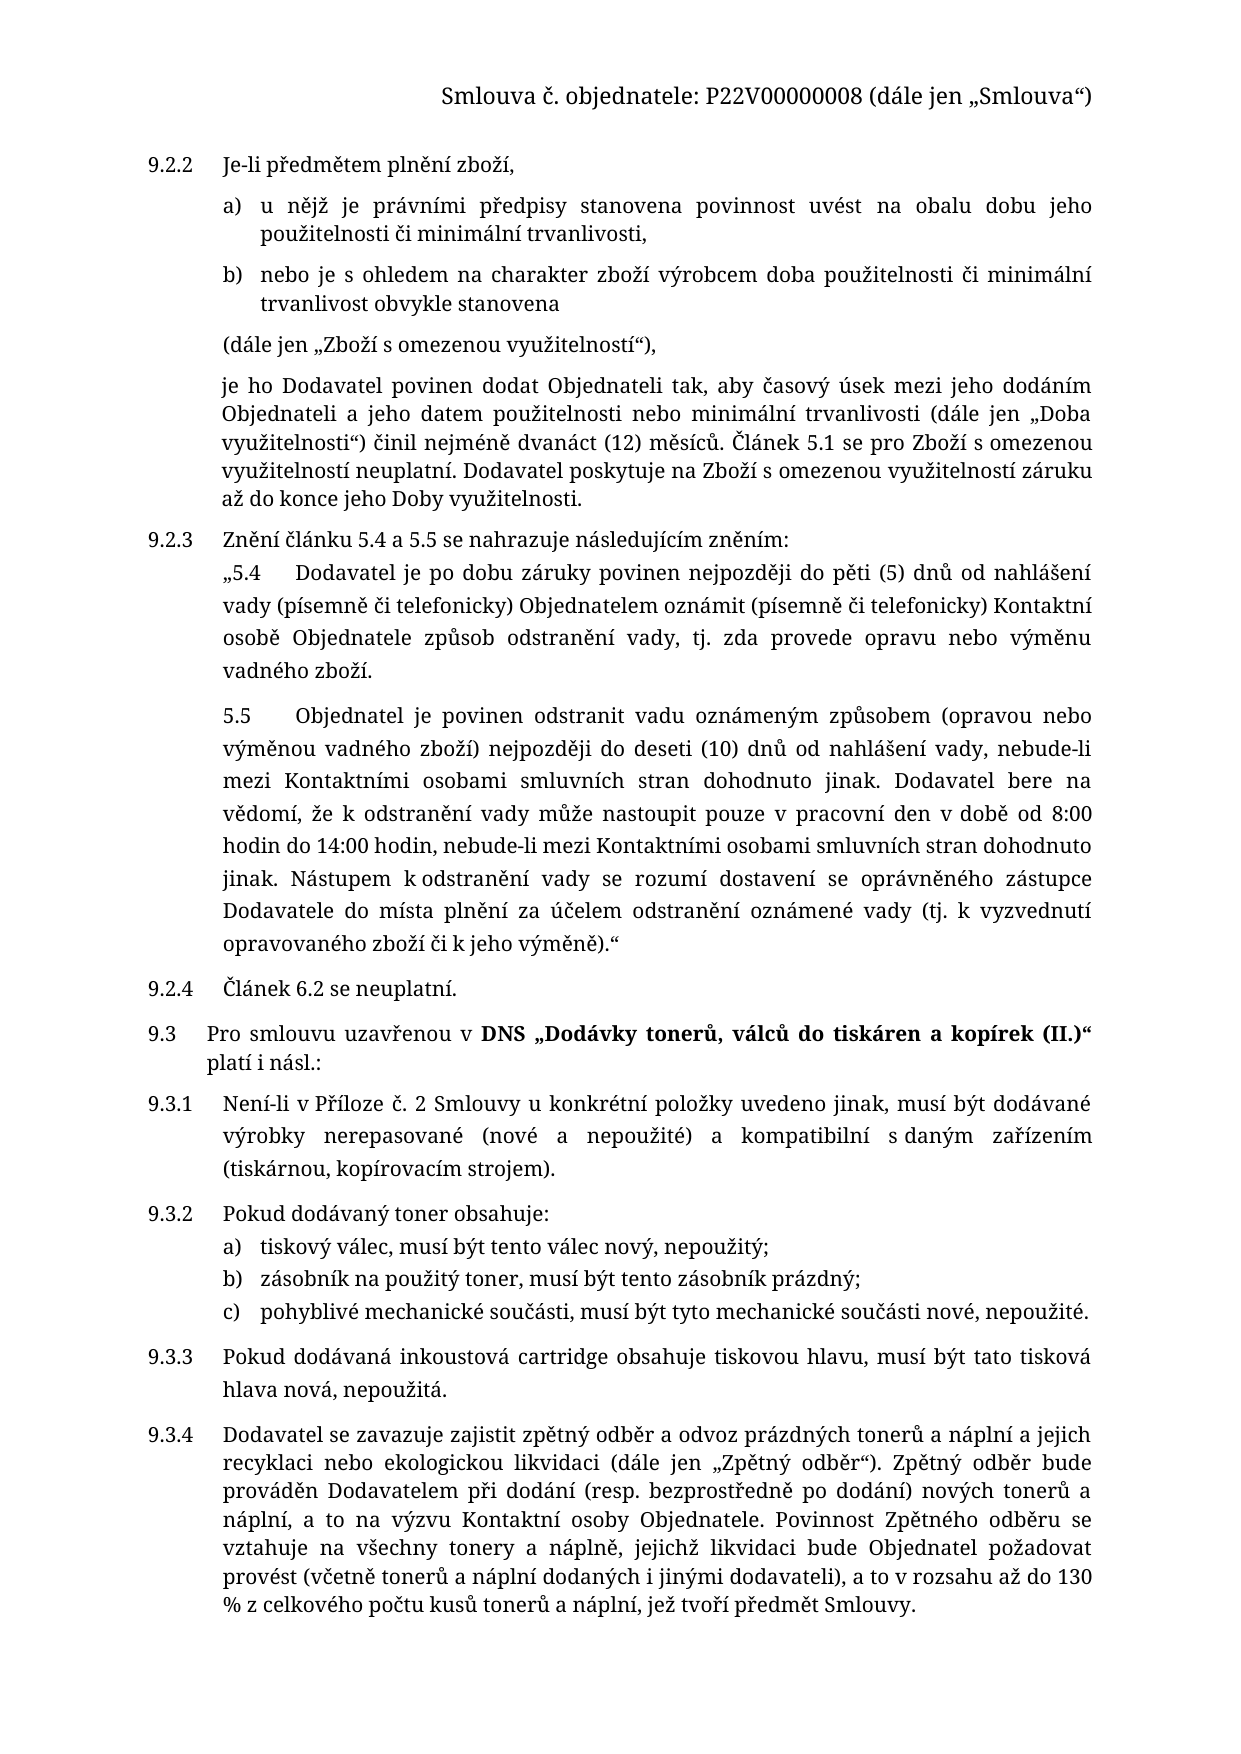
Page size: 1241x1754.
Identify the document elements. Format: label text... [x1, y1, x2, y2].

list Není-li v Příloze č. 2 Smlouvy u konkrétní položky uvedeno jinak, musí být dodávané výrobky nerepasované (nové a nepoužité) a kompatibilní s daným zařízením (tiskárnou, kopírovacím strojem). [148, 1089, 1093, 1182]
text (dále jen „Zboží s omezenou využitelností“), [223, 330, 1093, 358]
list Je-li předmětem plnění zboží, [148, 150, 1093, 179]
list u nějž je právními předpisy stanovena povinnost uvést na obalu dobu jeho použitelnosti či minimální trvanlivosti, [223, 191, 1093, 248]
list Článek 6.2 se neuplatní. [148, 974, 1093, 1003]
list Pokud dodávaná inkoustová cartridge obsahuje tiskovou hlavu, musí být tato tisková hlava nová, nepoužitá. [148, 1342, 1093, 1403]
list Znění článku 5.4 a 5.5 se nahrazuje následujícím zněním: [148, 526, 1093, 554]
list Pro smlouvu uzavřenou v DNS „Dodávky tonerů, válců do tiskáren a kopírek (II.)“ platí i násl.: [148, 1019, 1093, 1076]
list nebo je s ohledem na charakter zboží výrobcem doba použitelnosti či minimální trvanlivost obvykle stanovena [223, 261, 1093, 317]
list zásobník na použitý toner, musí být tento zásobník prázdný; [223, 1264, 1093, 1293]
text je ho Dodavatel povinen dodat Objednateli tak, aby časový úsek mezi jeho dodáním Objednateli a jeho datem použitelnosti nebo minimální trvanlivosti (dále jen „Doba využitelnosti“) činil nejméně dvanáct (12) měsíců. Článek 5.1 se pro Zboží s omezenou využitelností neuplatní. Dodavatel poskytuje na Zboží s omezenou využitelností záruku až do konce jeho Doby využitelnosti. [221, 371, 1093, 513]
list tiskový válec, musí být tento válec nový, nepoužitý; [223, 1232, 1093, 1260]
list Dodavatel se zavazuje zajistit zpětný odběr a odvoz prázdných tonerů a náplní a jejich recyklaci nebo ekologickou likvidaci (dále jen „Zpětný odběr“). Zpětný odběr bude prováděn Dodavatelem při dodání (resp. bezprostředně po dodání) nových tonerů a náplní, a to na výzvu Kontaktní osoby Objednatele. Povinnost Zpětného odběru se vztahuje na všechny tonery a náplně, jejichž likvidaci bude Objednatel požadovat provést (včetně tonerů a náplní dodaných i jinými dodavateli), a to v rozsahu až do 130 % z celkového počtu kusů tonerů a náplní, jež tvoří předmět Smlouvy. [148, 1420, 1093, 1619]
list Pokud dodávaný toner obsahuje: [148, 1199, 1093, 1228]
list „5.4 Dodavatel je po dobu záruky povinen nejpozději do pěti (5) dnů od nahlášení vady (písemně či telefonicky) Objednatelem oznámit (písemně či telefonicky) Kontaktní osobě Objednatele způsob odstranění vady, tj. zda provede opravu nebo výměnu vadného zboží. [223, 558, 1093, 684]
list 5.5 Objednatel je povinen odstranit vadu oznámeným způsobem (opravou nebo výměnou vadného zboží) nejpozději do deseti (10) dnů od nahlášení vady, nebude-li mezi Kontaktními osobami smluvních stran dohodnuto jinak. Dodavatel bere na vědomí, že k odstranění vady může nastoupit pouze v pracovní den v době od 8:00 hodin do 14:00 hodin, nebude-li mezi Kontaktními osobami smluvních stran dohodnuto jinak. Nástupem k odstranění vady se rozumí dostavení se oprávněného zástupce Dodavatele do místa plnění za účelem odstranění oznámené vady (tj. k vyzvednutí opravovaného zboží či k jeho výměně).“ [223, 701, 1093, 958]
list pohyblivé mechanické součásti, musí být tyto mechanické součásti nové, nepoužité. [223, 1297, 1093, 1325]
